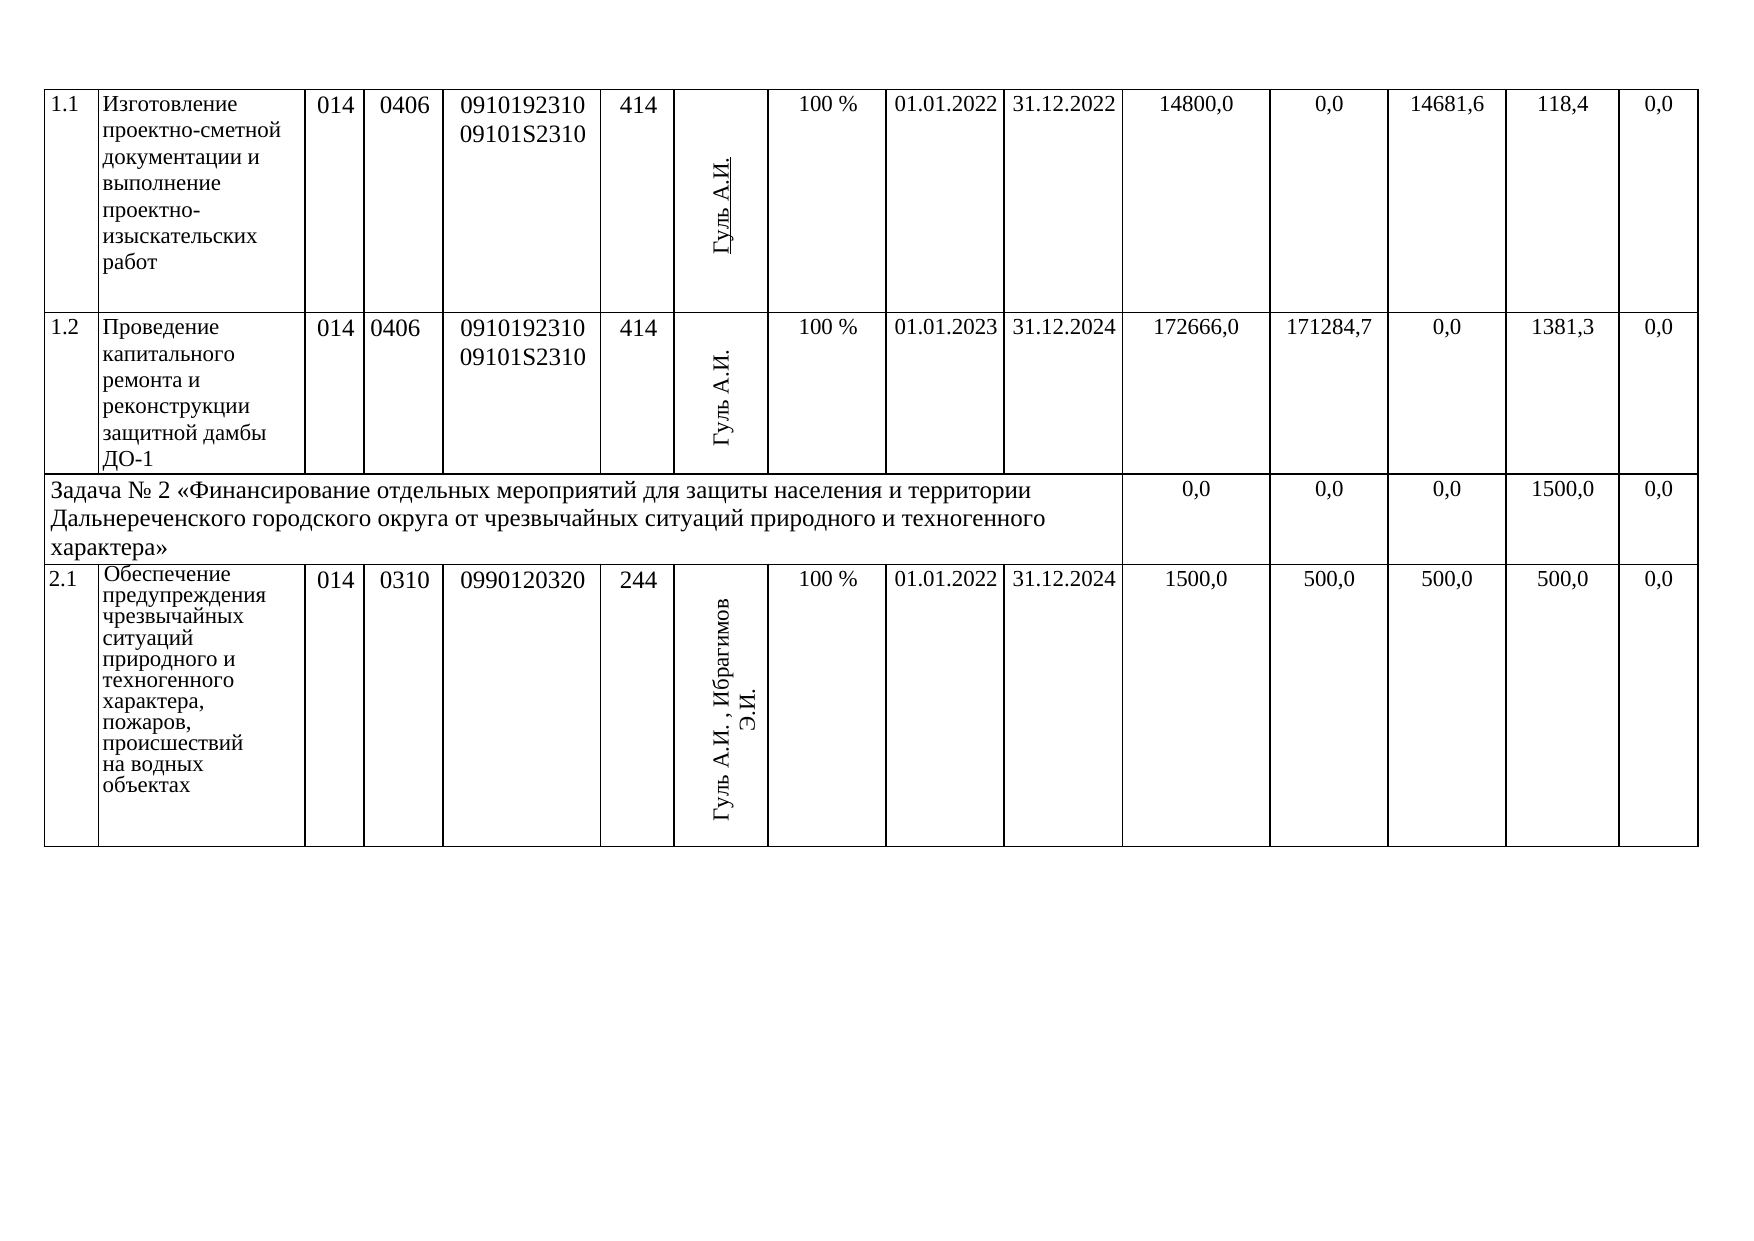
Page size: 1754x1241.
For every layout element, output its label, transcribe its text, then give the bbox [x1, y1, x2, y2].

table_cell 31.12.2022 [1005, 90, 1122, 312]
table_cell 014 [306, 313, 363, 473]
table_cell 244 [601, 565, 673, 846]
table_cell Гуль А.И. [675, 90, 767, 312]
table_cell 118,4 [1507, 90, 1618, 312]
table_cell 1500,0 [1123, 565, 1269, 846]
table_cell 0,0 [1620, 475, 1697, 563]
table_cell 171284,7 [1271, 313, 1387, 473]
table_cell 31.12.2024 [1005, 313, 1122, 473]
table_cell Обеспечение предупреждения чрезвычайных ситуаций природного и техногенного характера, пожаров, происшествий на водных объектах [99, 565, 304, 846]
table_cell 0,0 [1620, 565, 1697, 846]
table_cell 0406 [365, 313, 442, 473]
table_cell 01.01.2023 [887, 313, 1003, 473]
table_cell Изготовление проектно-сметной документации и выполнение проектно-изыскательских работ [99, 90, 304, 312]
table_cell 414 [601, 90, 673, 312]
table_cell 172666,0 [1123, 313, 1269, 473]
table_cell 0,0 [1123, 475, 1269, 563]
table_cell 1500,0 [1507, 475, 1618, 563]
table_cell 500,0 [1507, 565, 1618, 846]
table_cell 0,0 [1620, 90, 1697, 312]
table_cell 0910192310 09101S2310 [444, 313, 600, 473]
table_cell 0,0 [1620, 313, 1697, 473]
table_cell 0310 [365, 565, 442, 846]
table_cell 1381,3 [1507, 313, 1618, 473]
table_cell 01.01.2022 [887, 90, 1003, 312]
table_cell 0406 [365, 90, 442, 312]
table_cell 100 % [769, 90, 885, 312]
table_cell Задача № 2 «Финансирование отдельных мероприятий для защиты населения и территории Дальнереченского городского округа от чрезвычайных ситуаций природного и техногенного характера» [45, 475, 1122, 563]
table_cell 414 [601, 313, 673, 473]
table_cell 1.1 [45, 90, 98, 312]
table_cell 014 [306, 565, 363, 846]
table_cell 0,0 [1271, 90, 1387, 312]
table_cell 0990120320 [444, 565, 600, 846]
table_cell Гуль А.И. [675, 313, 767, 473]
table_cell 0,0 [1389, 313, 1505, 473]
table_cell 0910192310 09101S2310 [444, 90, 600, 312]
table_cell Гуль А.И. , Ибрагимов Э.И. [675, 565, 767, 846]
table_cell 14681,6 [1389, 90, 1505, 312]
table_cell 500,0 [1271, 565, 1387, 846]
table_cell 0,0 [1271, 475, 1387, 563]
table_cell 100 % [769, 313, 885, 473]
table_cell 1.2 [45, 313, 98, 473]
table_cell 14800,0 [1123, 90, 1269, 312]
table_cell 100 % [769, 565, 885, 846]
table_cell 500,0 [1389, 565, 1505, 846]
table_cell 014 [306, 90, 363, 312]
table_cell 31.12.2024 [1005, 565, 1122, 846]
table_cell 0,0 [1389, 475, 1505, 563]
table_cell 2.1 [45, 565, 98, 846]
table_cell 01.01.2022 [887, 565, 1003, 846]
